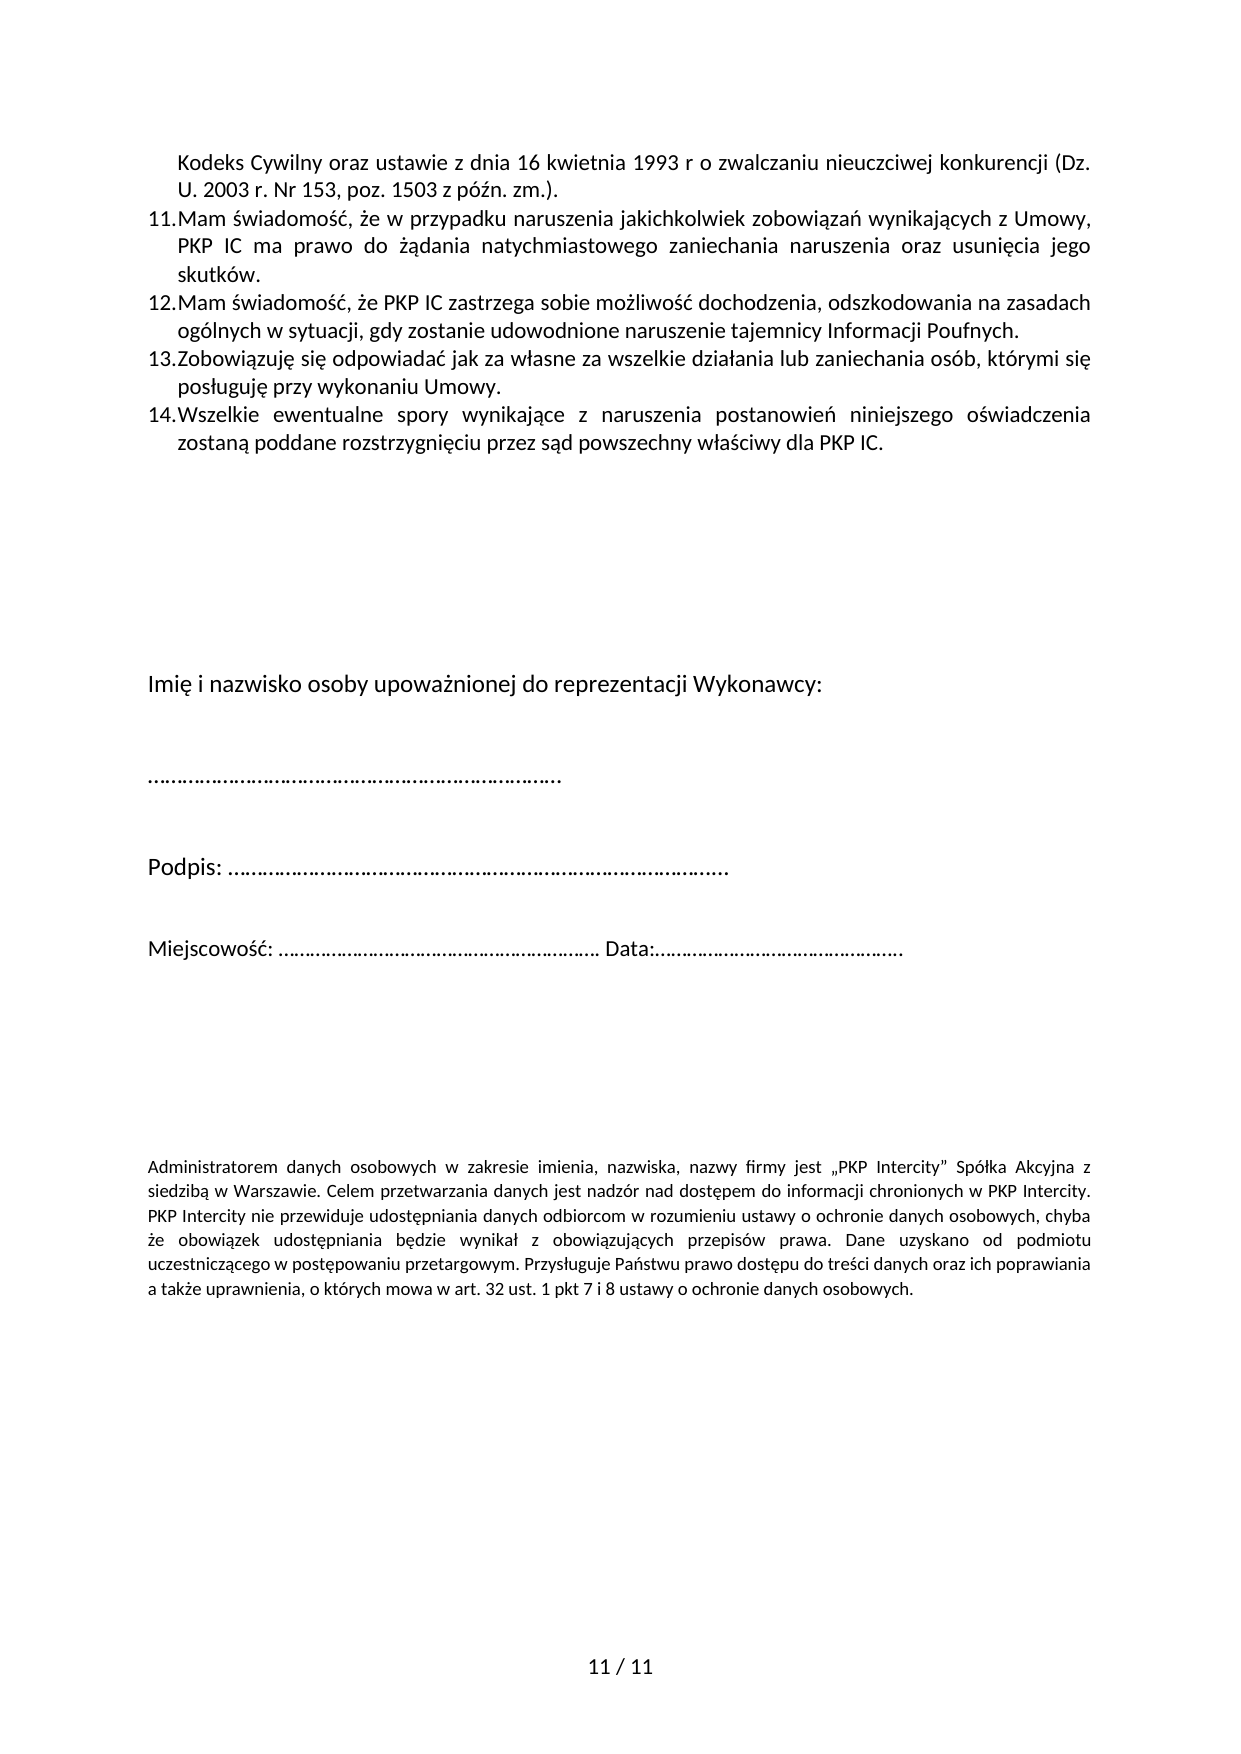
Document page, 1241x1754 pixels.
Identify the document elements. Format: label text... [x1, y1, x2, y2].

text Administratorem danych osobowych w zakresie imienia, nazwiska, nazwy firmy jest „PKP Intercity” Spółka Akcyjna z siedzibą w Warszawie. Celem przetwarzania danych jest nadzór nad dostępem do informacji chronionych w PKP Intercity. PKP Intercity nie przewiduje udostępniania danych odbiorcom w rozumieniu ustawy o ochronie danych osobowych, chyba że obowiązek udostępniania będzie wynikał z obowiązujących przepisów prawa. Dane uzyskano od podmiotu uczestniczącego w postępowaniu przetargowym. Przysługuje Państwu prawo dostępu do treści danych oraz ich poprawiania a także uprawnienia, o których mowa w art. 32 ust. 1 pkt 7 i 8 ustawy o ochronie danych osobowych. [148, 1155, 1093, 1300]
list Wszelkie ewentualne spory wynikające z naruszenia postanowień niniejszego oświadczenia zostaną poddane rozstrzygnięciu przez sąd powszechny właściwy dla PKP IC. [148, 400, 1093, 456]
list Mam świadomość, że PKP IC zastrzega sobie możliwość dochodzenia, odszkodowania na zasadach ogólnych w sytuacji, gdy zostanie udowodnione naruszenie tajemnicy Informacji Poufnych. [148, 288, 1093, 344]
text Imię i nazwisko osoby upoważnionej do reprezentacji Wykonawcy: [148, 668, 1093, 698]
list Mam świadomość, że w przypadku naruszenia jakichkolwiek zobowiązań wynikających z Umowy, PKP IC ma prawo do żądania natychmiastowego zaniechania naruszenia oraz usunięcia jego skutków. [148, 204, 1093, 288]
text Podpis: …………………………………………………………………………... [148, 851, 1093, 882]
list Zobowiązuję się odpowiadać jak za własne za wszelkie działania lub zaniechania osób, którymi się posługuję przy wykonaniu Umowy. [148, 344, 1093, 400]
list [148, 148, 1093, 204]
text ……………………………………………………………… [148, 759, 1093, 790]
text Miejscowość: ……………………………………………………. Data:……………………………………….. [148, 934, 1093, 963]
